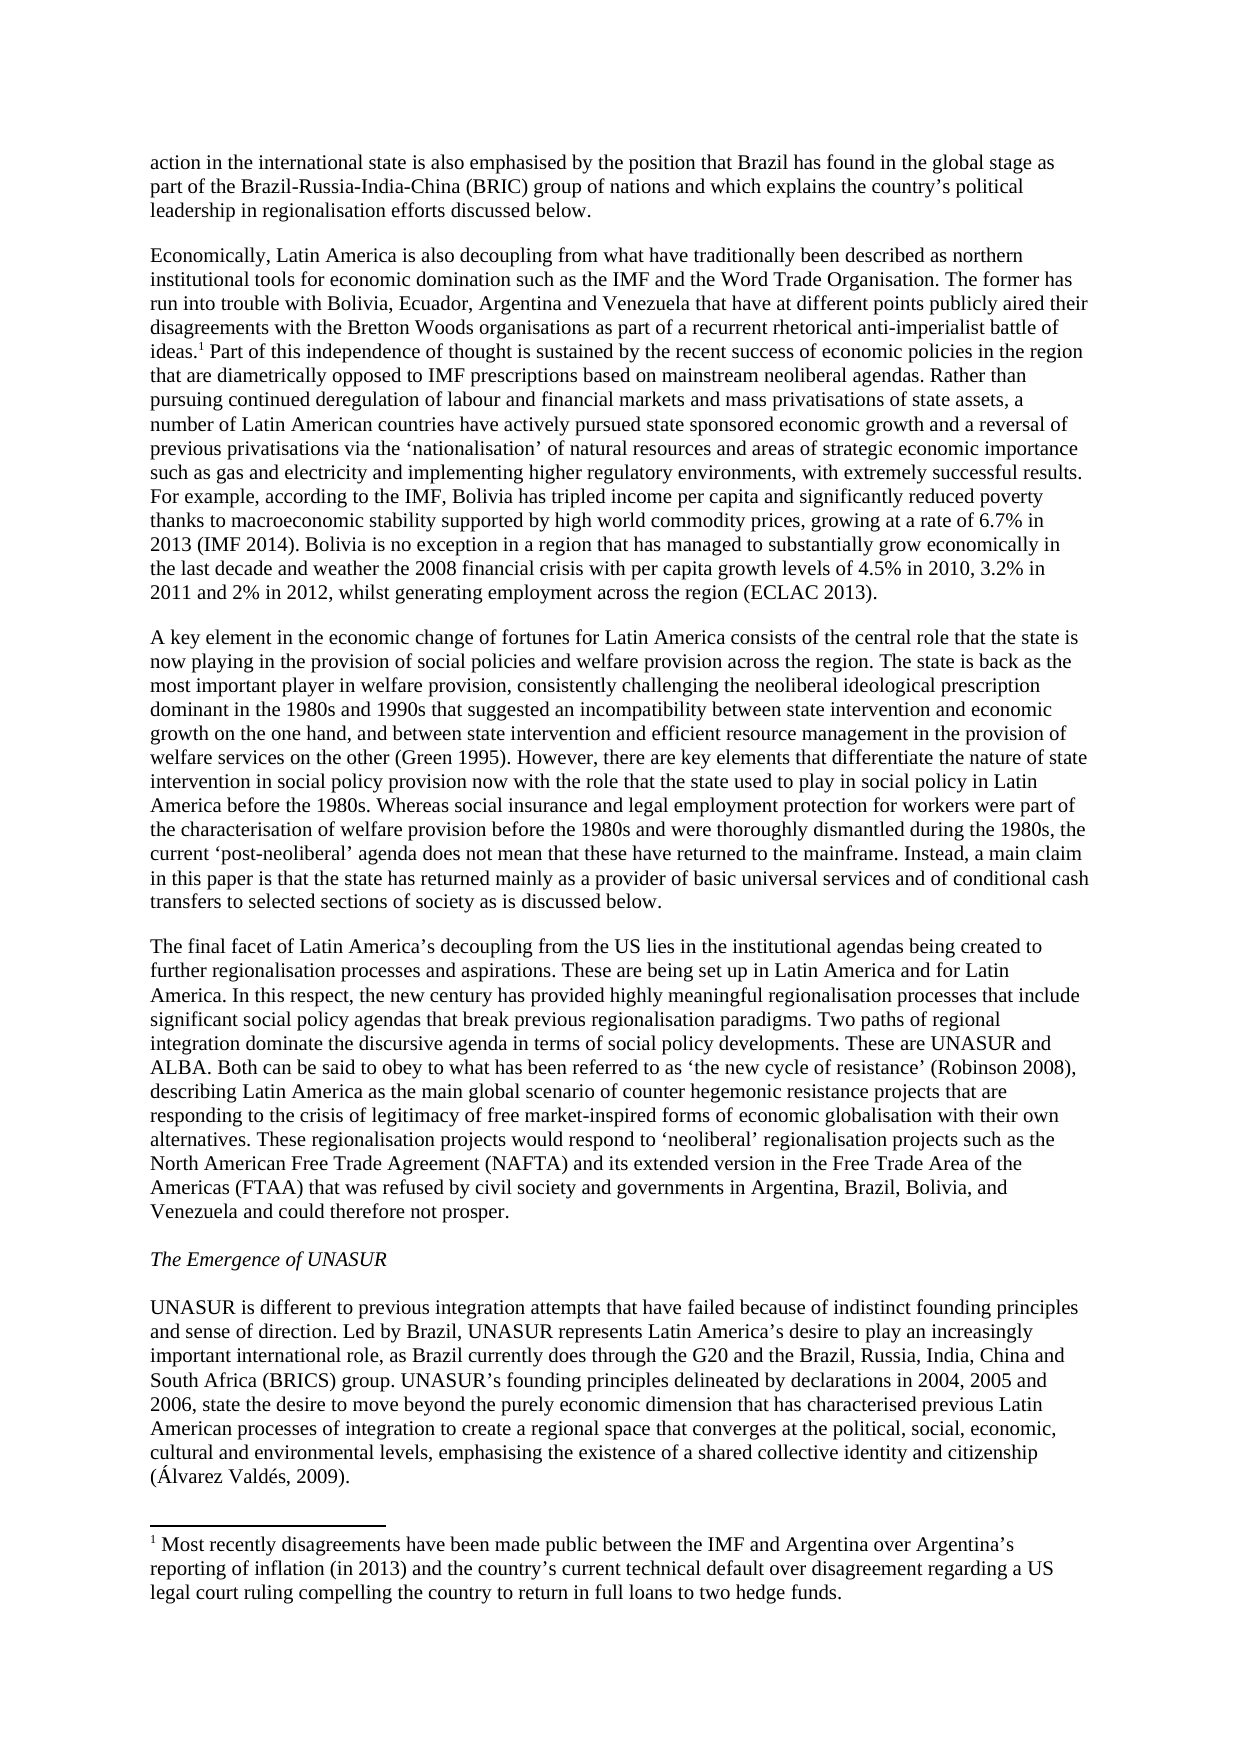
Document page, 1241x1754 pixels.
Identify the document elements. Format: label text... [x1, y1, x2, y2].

text A key element in the economic change of fortunes for Latin America consists of the central role that the state is now playing in the provision of social policies and welfare provision across the region. The state is back as the most important player in welfare provision, consistently challenging the neoliberal ideological prescription dominant in the 1980s and 1990s that suggested an incompatibility between state intervention and economic growth on the one hand, and between state intervention and efficient resource management in the provision of welfare services on the other (Green 1995). However, there are key elements that differentiate the nature of state intervention in social policy provision now with the role that the state used to play in social policy in Latin America before the 1980s. Whereas social insurance and legal employment protection for workers were part of the characterisation of welfare provision before the 1980s and were thoroughly dismantled during the 1980s, the current ‘post-neoliberal’ agenda does not mean that these have returned to the mainframe. Instead, a main claim in this paper is that the state has returned mainly as a provider of basic universal services and of conditional cash transfers to selected sections of society as is discussed below. [150, 625, 1090, 913]
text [150, 150, 1090, 222]
text Economically, Latin America is also decoupling from what have traditionally been described as northern institutional tools for economic domination such as the IMF and the Word Trade Organisation. The former has run into trouble with Bolivia, Ecuador, Argentina and Venezuela that have at different points publicly aired their disagreements with the Bretton Woods organisations as part of a recurrent rhetorical anti-imperialist battle of ideas. Part of this independence of thought is sustained by the recent success of economic policies in the region that are diametrically opposed to IMF prescriptions based on mainstream neoliberal agendas. Rather than pursuing continued deregulation of labour and financial markets and mass privatisations of state assets, a number of Latin American countries have actively pursued state sponsored economic growth and a reversal of previous privatisations via the ‘nationalisation’ of natural resources and areas of strategic economic importance such as gas and electricity and implementing higher regulatory environments, with extremely successful results. For example, according to the IMF, Bolivia has tripled income per capita and significantly reduced poverty thanks to macroeconomic stability supported by high world commodity prices, growing at a rate of 6.7% in 2013 (IMF 2014). Bolivia is no exception in a region that has managed to substantially grow economically in the last decade and weather the 2008 financial crisis with per capita growth levels of 4.5% in 2010, 3.2% in 2011 and 2% in 2012, whilst generating employment across the region (ECLAC 2013). [150, 243, 1090, 604]
text UNASUR is different to previous integration attempts that have failed because of indistinct founding principles and sense of direction. Led by Brazil, UNASUR represents Latin America’s desire to play an increasingly important international role, as Brazil currently does through the G20 and the Brazil, Russia, India, China and South Africa (BRICS) group. UNASUR’s founding principles delineated by declarations in 2004, 2005 and 2006, state the desire to move beyond the purely economic dimension that has characterised previous Latin American processes of integration to create a regional space that converges at the political, social, economic, cultural and environmental levels, emphasising the existence of a shared collective identity and citizenship (Álvarez Valdés, 2009). [150, 1295, 1090, 1488]
text The final facet of Latin America’s decoupling from the US lies in the institutional agendas being created to further regionalisation processes and aspirations. These are being set up in Latin America and for Latin America. In this respect, the new century has provided highly meaningful regionalisation processes that include significant social policy agendas that break previous regionalisation paradigms. Two paths of regional integration dominate the discursive agenda in terms of social policy developments. These are UNASUR and ALBA. Both can be said to obey to what has been referred to as ‘the new cycle of resistance’ (Robinson 2008), describing Latin America as the main global scenario of counter hegemonic resistance projects that are responding to the crisis of legitimacy of free market-inspired forms of economic globalisation with their own alternatives. These regionalisation projects would respond to ‘neoliberal’ regionalisation projects such as the North American Free Trade Agreement (NAFTA) and its extended version in the Free Trade Area of the Americas (FTAA) that was refused by civil society and governments in Argentina, Brazil, Bolivia, and Venezuela and could therefore not prosper. [150, 934, 1090, 1223]
text The Emergence of UNASUR [150, 1247, 1090, 1271]
